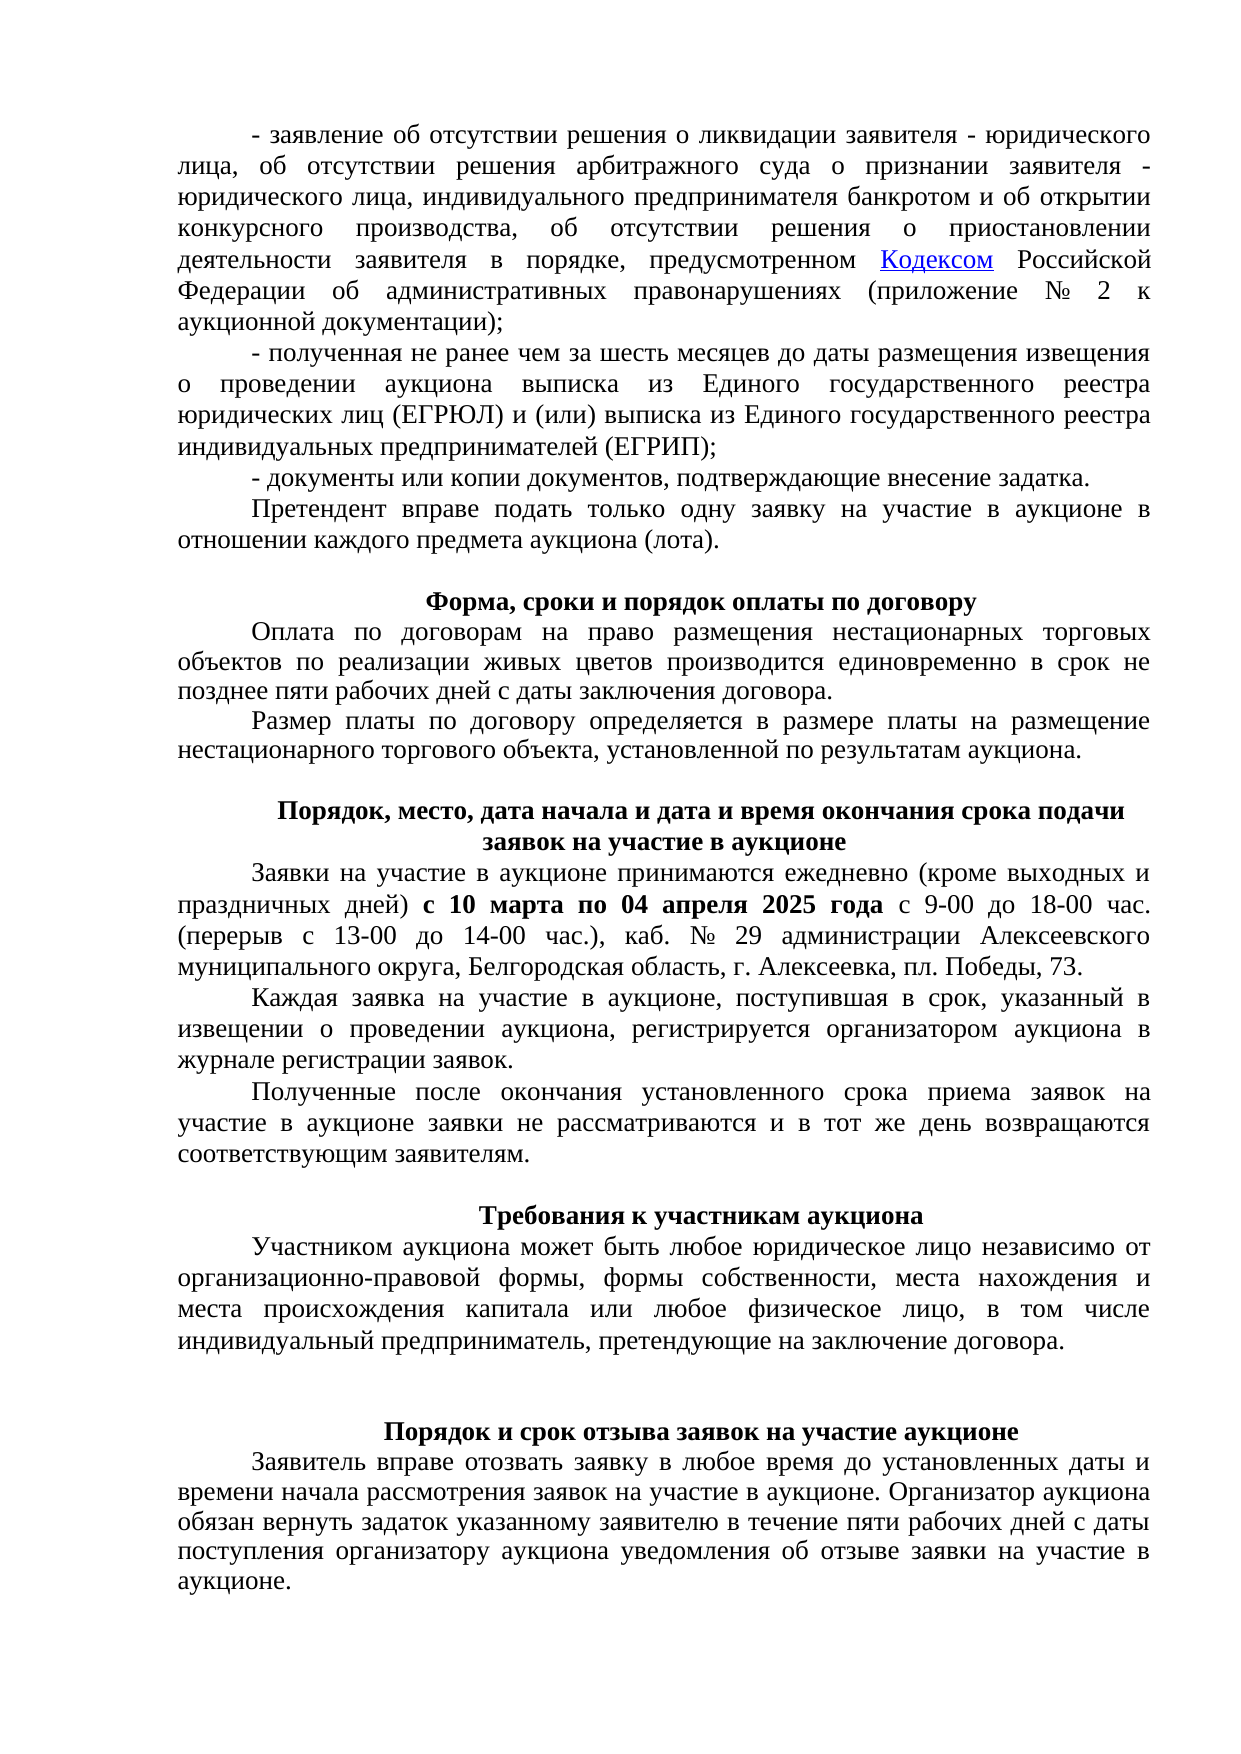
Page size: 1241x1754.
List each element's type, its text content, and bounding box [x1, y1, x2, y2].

text Порядок, место, дата начала и дата и время окончания срока подачи заявок на участие в аукционе [177, 794, 1152, 857]
text Требования к участникам аукциона [177, 1199, 1152, 1230]
text - заявление об отсутствии решения о ликвидации заявителя - юридического лица, об отсутствии решения арбитражного суда о признании заявителя - юридического лица, индивидуального предпринимателя банкротом и об открытии конкурсного производства, об отсутствии решения о приостановлении деятельности заявителя в порядке, предусмотренном Кодексом Российской Федерации об административных правонарушениях (приложение № 2 к аукционной документации); [177, 118, 1152, 336]
text Каждая заявка на участие в аукционе, поступившая в срок, указанный в извещении о проведении аукциона, регистрируется организатором аукциона в журнале регистрации заявок. [177, 981, 1152, 1074]
text - документы или копии документов, подтверждающие внесение задатка. [177, 461, 1152, 492]
text Заявки на участие в аукционе принимаются ежедневно (кроме выходных и праздничных дней) с 10 марта по 04 апреля 2025 года с 9-00 до 18-00 час. (перерыв с 13-00 до 14-00 час.), каб. № 29 администрации Алексеевского муниципального округа, Белгородская область, г. Алексеевка, пл. Победы, 73. [177, 857, 1152, 981]
text Размер платы по договору определяется в размере платы на размещение нестационарного торгового объекта, установленной по результатам аукциона. [177, 705, 1152, 765]
text Полученные после окончания установленного срока приема заявок на участие в аукционе заявки не рассматриваются и в тот же день возвращаются соответствующим заявителям. [177, 1074, 1152, 1168]
text Претендент вправе подать только одну заявку на участие в аукционе в отношении каждого предмета аукциона (лота). [177, 492, 1152, 554]
text Заявитель вправе отозвать заявку в любое время до установленных даты и времени начала рассмотрения заявок на участие в аукционе. Организатор аукциона обязан вернуть задаток указанному заявителю в течение пяти рабочих дней с даты поступления организатору аукциона уведомления об отзыве заявки на участие в аукционе. [177, 1447, 1152, 1595]
text Порядок и срок отзыва заявок на участие аукционе [177, 1417, 1152, 1447]
text Форма, сроки и порядок оплаты по договору [177, 585, 1152, 616]
text - полученная не ранее чем за шесть месяцев до даты размещения извещения о проведении аукциона выписка из Единого государственного реестра юридических лиц (ЕГРЮЛ) и (или) выписка из Единого государственного реестра индивидуальных предпринимателей (ЕГРИП); [177, 336, 1152, 461]
text Участником аукциона может быть любое юридическое лицо независимо от организационно-правовой формы, формы собственности, места нахождения и места происхождения капитала или любое физическое лицо, в том числе индивидуальный предприниматель, претендующие на заключение договора. [177, 1230, 1152, 1355]
text Оплата по договорам на право размещения нестационарных торговых объектов по реализации живых цветов производится единовременно в срок не позднее пяти рабочих дней с даты заключения договора. [177, 616, 1152, 705]
